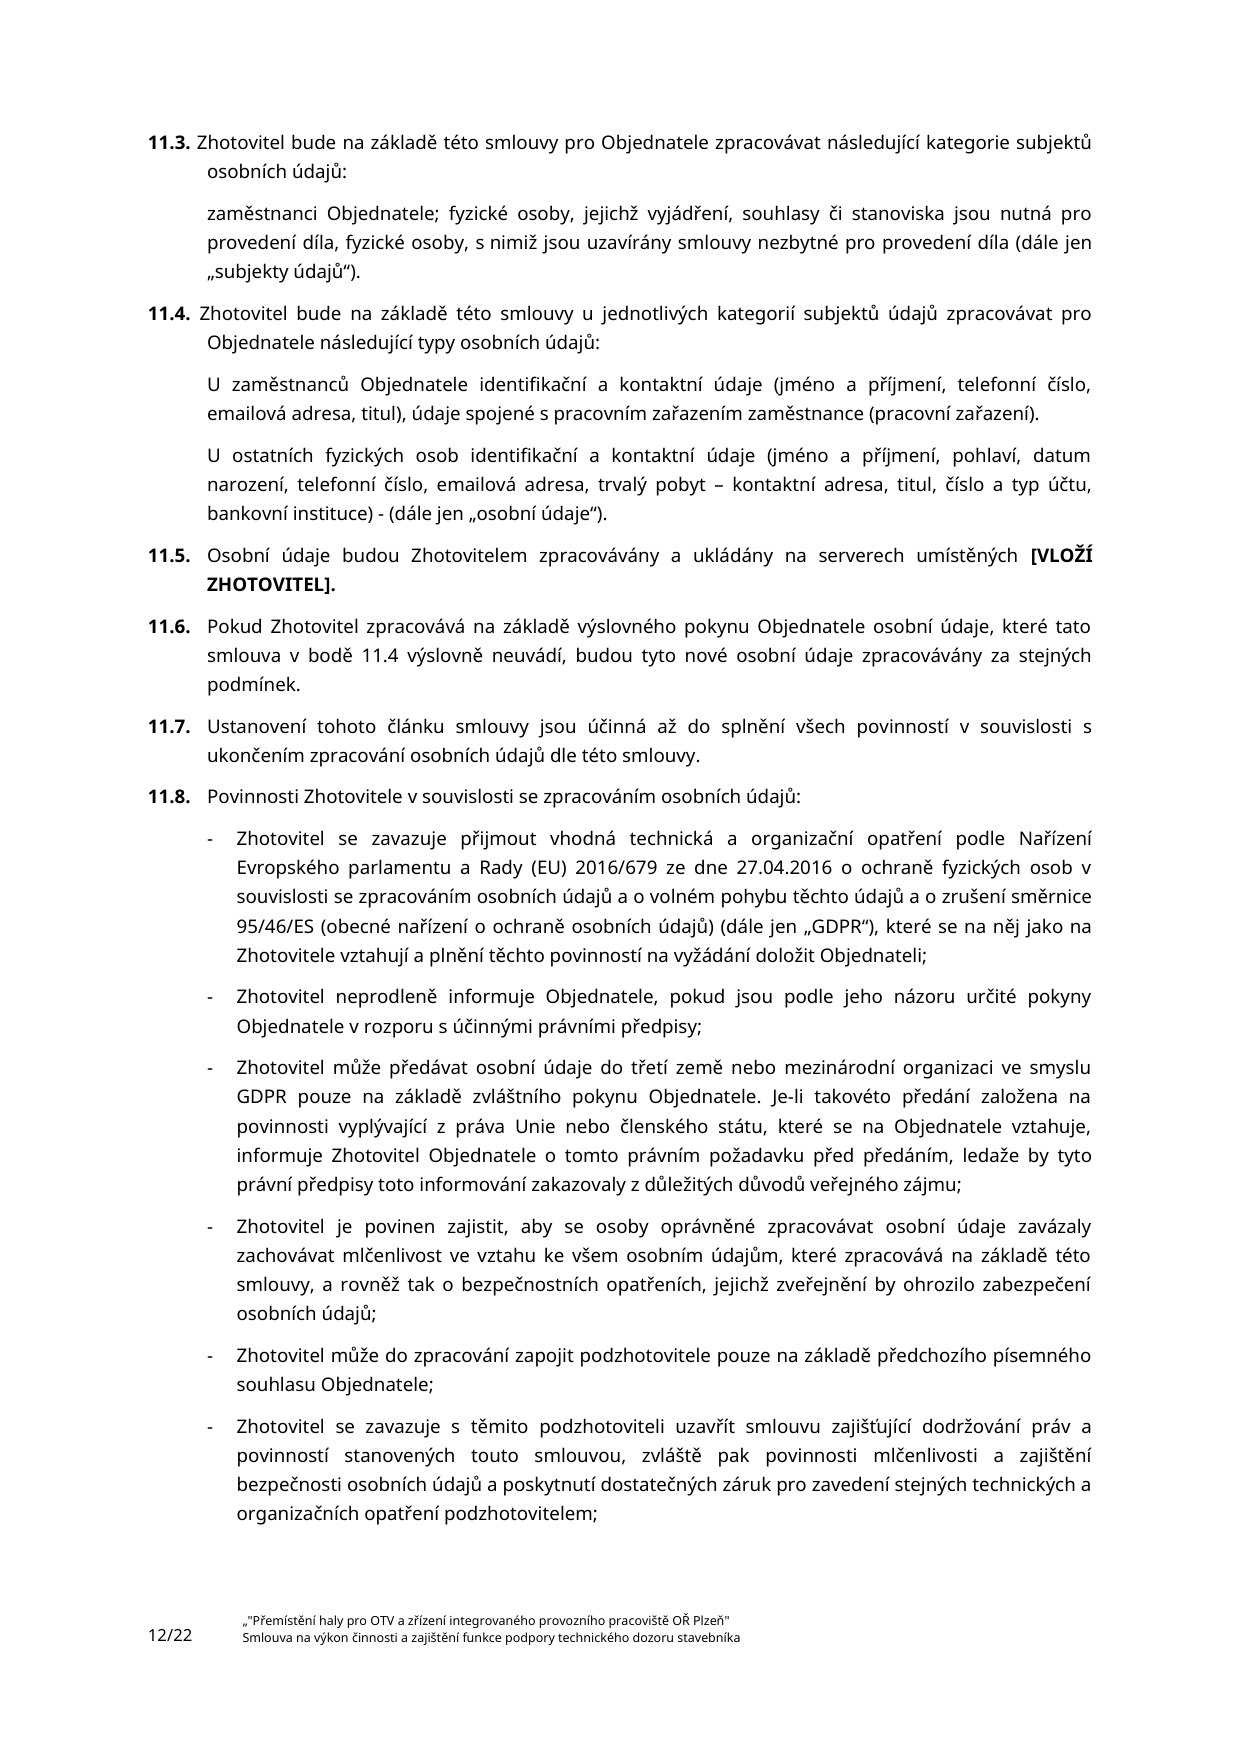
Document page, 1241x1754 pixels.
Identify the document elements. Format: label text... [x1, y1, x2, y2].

text - Zhotovitel je povinen zajistit, aby se osoby oprávněné zpracovávat osobní údaje zavázaly zachovávat mlčenlivost ve vztahu ke všem osobním údajům, které zpracovává na základě této smlouvy, a rovněž tak o bezpečnostních opatřeních, jejichž zveřejnění by ohrozilo zabezpečení osobních údajů; [207, 1210, 1092, 1326]
text - Zhotovitel se zavazuje s těmito podzhotoviteli uzavřít smlouvu zajišťující dodržování práv a povinností stanovených touto smlouvou, zvláště pak povinnosti mlčenlivosti a zajištění bezpečnosti osobních údajů a poskytnutí dostatečných záruk pro zavedení stejných technických a organizačních opatření podzhotovitelem; [207, 1410, 1092, 1526]
text zaměstnanci Objednatele; fyzické osoby, jejichž vyjádření, souhlasy či stanoviska jsou nutná pro provedení díla, fyzické osoby, s nimiž jsou uzavírány smlouvy nezbytné pro provedení díla (dále jen „subjekty údajů“). [207, 197, 1092, 285]
text - Zhotovitel neprodleně informuje Objednatele, pokud jsou podle jeho názoru určité pokyny Objednatele v rozporu s účinnými právními předpisy; [207, 981, 1092, 1039]
text U ostatních fyzických osob identifikační a kontaktní údaje (jméno a příjmení, pohlaví, datum narození, telefonní číslo, emailová adresa, trvalý pobyt – kontaktní adresa, titul, číslo a typ účtu, bankovní instituce) - (dále jen „osobní údaje“). [207, 439, 1092, 526]
text - Zhotovitel může předávat osobní údaje do třetí země nebo mezinárodní organizaci ve smyslu GDPR pouze na základě zvláštního pokynu Objednatele. Je-li takovéto předání založena na povinnosti vyplývající z práva Unie nebo členského státu, které se na Objednatele vztahuje, informuje Zhotovitel Objednatele o tomto právním požadavku před předáním, ledaže by tyto právní předpisy toto informování zakazovaly z důležitých důvodů veřejného zájmu; [207, 1051, 1092, 1197]
text - Zhotovitel se zavazuje přijmout vhodná technická a organizační opatření podle Nařízení Evropského parlamentu a Rady (EU) 2016/679 ze dne 27.04.2016 o ochraně fyzických osob v souvislosti se zpracováním osobních údajů a o volném pohybu těchto údajů a o zrušení směrnice 95/46/ES (obecné nařízení o ochraně osobních údajů) (dále jen „GDPR“), které se na něj jako na Zhotovitele vztahují a plnění těchto povinností na vyžádání doložit Objednateli; [207, 822, 1092, 968]
text 11.4. Zhotovitel bude na základě této smlouvy u jednotlivých kategorií subjektů údajů zpracovávat pro Objednatele následující typy osobních údajů: [148, 297, 1092, 356]
text 11.3. Zhotovitel bude na základě této smlouvy pro Objednatele zpracovávat následující kategorie subjektů osobních údajů: [148, 126, 1092, 185]
text 11.7. Ustanovení tohoto článku smlouvy jsou účinná až do splnění všech povinností v souvislosti s ukončením zpracování osobních údajů dle této smlouvy. [148, 710, 1092, 768]
text U zaměstnanců Objednatele identifikační a kontaktní údaje (jméno a příjmení, telefonní číslo, emailová adresa, titul), údaje spojené s pracovním zařazením zaměstnance (pracovní zařazení). [207, 368, 1092, 426]
text 11.8. Povinnosti Zhotovitele v souvislosti se zpracováním osobních údajů: [148, 781, 1092, 810]
text - Zhotovitel může do zpracování zapojit podzhotovitele pouze na základě předchozího písemného souhlasu Objednatele; [207, 1339, 1092, 1397]
text 11.5. Osobní údaje budou Zhotovitelem zpracovávány a ukládány na serverech umístěných [VLOŽÍ ZHOTOVITEL]. [148, 539, 1092, 597]
text 11.6. Pokud Zhotovitel zpracovává na základě výslovného pokynu Objednatele osobní údaje, které tato smlouva v bodě 11.4 výslovně neuvádí, budou tyto nové osobní údaje zpracovávány za stejných podmínek. [148, 610, 1092, 697]
